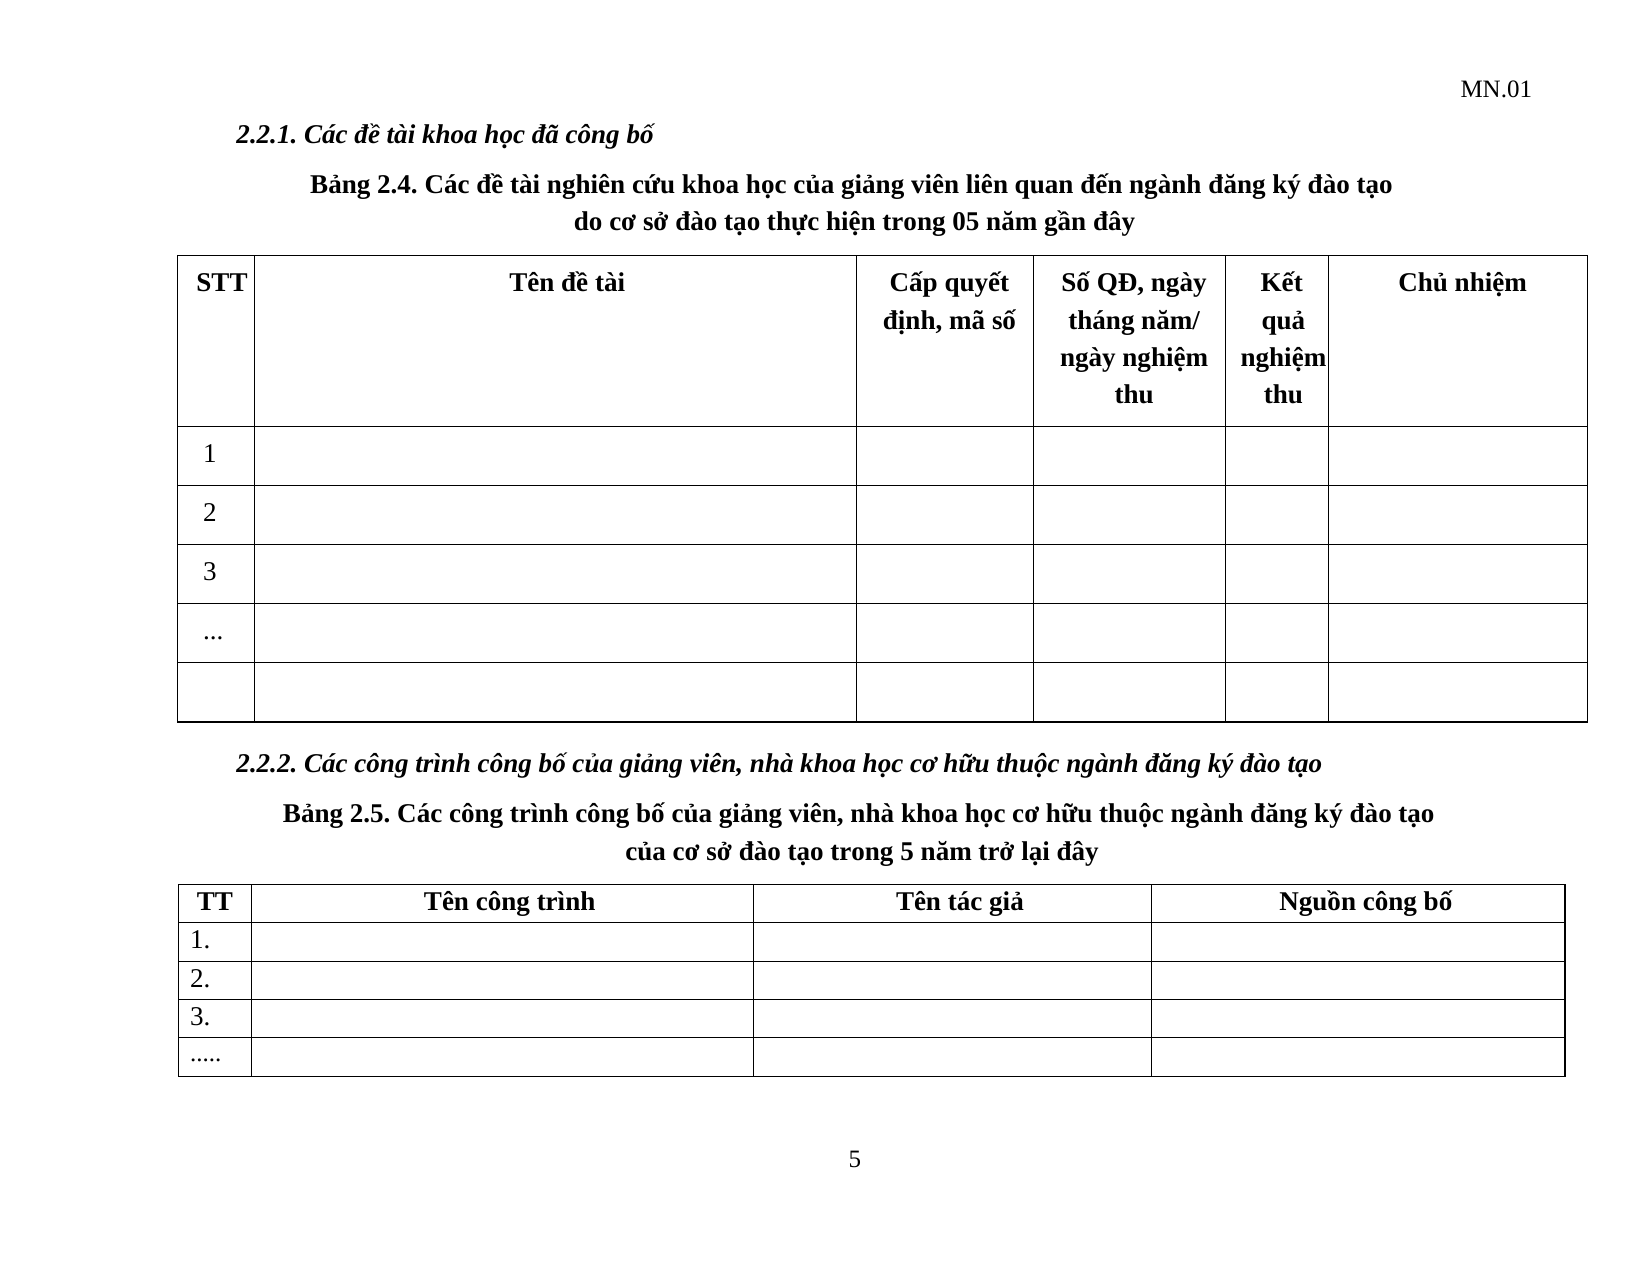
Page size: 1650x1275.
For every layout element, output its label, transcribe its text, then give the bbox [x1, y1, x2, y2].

table_cell [252, 1038, 753, 1076]
table_cell [1034, 427, 1225, 485]
table_cell [255, 604, 856, 662]
table_cell [857, 486, 1033, 544]
table_header Chủ nhiệm [1329, 256, 1587, 426]
table_cell [178, 663, 254, 721]
table_cell [252, 962, 753, 999]
table_cell [1226, 486, 1328, 544]
table_cell [754, 962, 1151, 999]
table_header Cấp quyết định, mã số [857, 256, 1033, 426]
subtitle 2.2.1. Các đề tài khoa học đã công bố [177, 118, 1532, 149]
table_header Số QĐ, ngày tháng năm/ ngày nghiệm thu [1034, 256, 1225, 426]
table_cell [255, 486, 856, 544]
table_cell [179, 1000, 251, 1037]
table_cell [252, 923, 753, 961]
text Bảng 2.5. Các công trình công bố của giảng viên, nhà khoa học cơ hữu thuộc ngành đăng ký đào tạo của cơ sở đào tạo trong 5 năm trở lại đây [192, 797, 1532, 866]
table_cell 2 [178, 486, 254, 544]
table_cell [1034, 545, 1225, 603]
table_header Tên công trình [252, 885, 753, 922]
table_cell [754, 923, 1151, 961]
table_header TT [179, 885, 251, 922]
table_cell [1152, 923, 1564, 961]
table_cell [179, 923, 251, 961]
table_cell [1034, 663, 1225, 721]
table_cell 3 [178, 545, 254, 603]
table_cell [857, 604, 1033, 662]
table_cell [857, 545, 1033, 603]
table_header Tên tác giả [754, 885, 1151, 922]
table_cell [1226, 663, 1328, 721]
table_header Kết quả nghiệm thu [1226, 256, 1328, 426]
text 2.2.2. Các công trình công bố của giảng viên, nhà khoa học cơ hữu thuộc ngành đăng ký đào tạo [177, 747, 1532, 779]
text Bảng 2.4. Các đề tài nghiên cứu khoa học của giảng viên liên quan đến ngành đăng ký đào tạo do cơ sở đào tạo thực hiện trong 05 năm gần đây [177, 168, 1532, 236]
table_cell [857, 427, 1033, 485]
table_cell [1329, 663, 1587, 721]
table_cell [1152, 962, 1564, 999]
table_cell [1152, 1000, 1564, 1037]
table_cell [179, 962, 251, 999]
table_cell [252, 1000, 753, 1037]
table_header STT [178, 256, 254, 426]
table_cell [1226, 427, 1328, 485]
table_cell [1329, 604, 1587, 662]
table_cell [1152, 1038, 1564, 1076]
table_cell [1329, 545, 1587, 603]
table_cell [255, 427, 856, 485]
table_cell [1034, 486, 1225, 544]
table_cell [754, 1000, 1151, 1037]
table_cell [255, 545, 856, 603]
table_header Nguồn công bố [1152, 885, 1564, 922]
table_cell [1329, 486, 1587, 544]
table_cell ..... [179, 1038, 251, 1076]
table_cell ... [178, 604, 254, 662]
table_cell 1 [178, 427, 254, 485]
table_cell [1226, 604, 1328, 662]
table_cell [754, 1038, 1151, 1076]
table_cell [1034, 604, 1225, 662]
table_cell [255, 663, 856, 721]
table_cell [1226, 545, 1328, 603]
table_cell [1329, 427, 1587, 485]
table_cell [857, 663, 1033, 721]
table_header Tên đề tài [255, 256, 856, 426]
